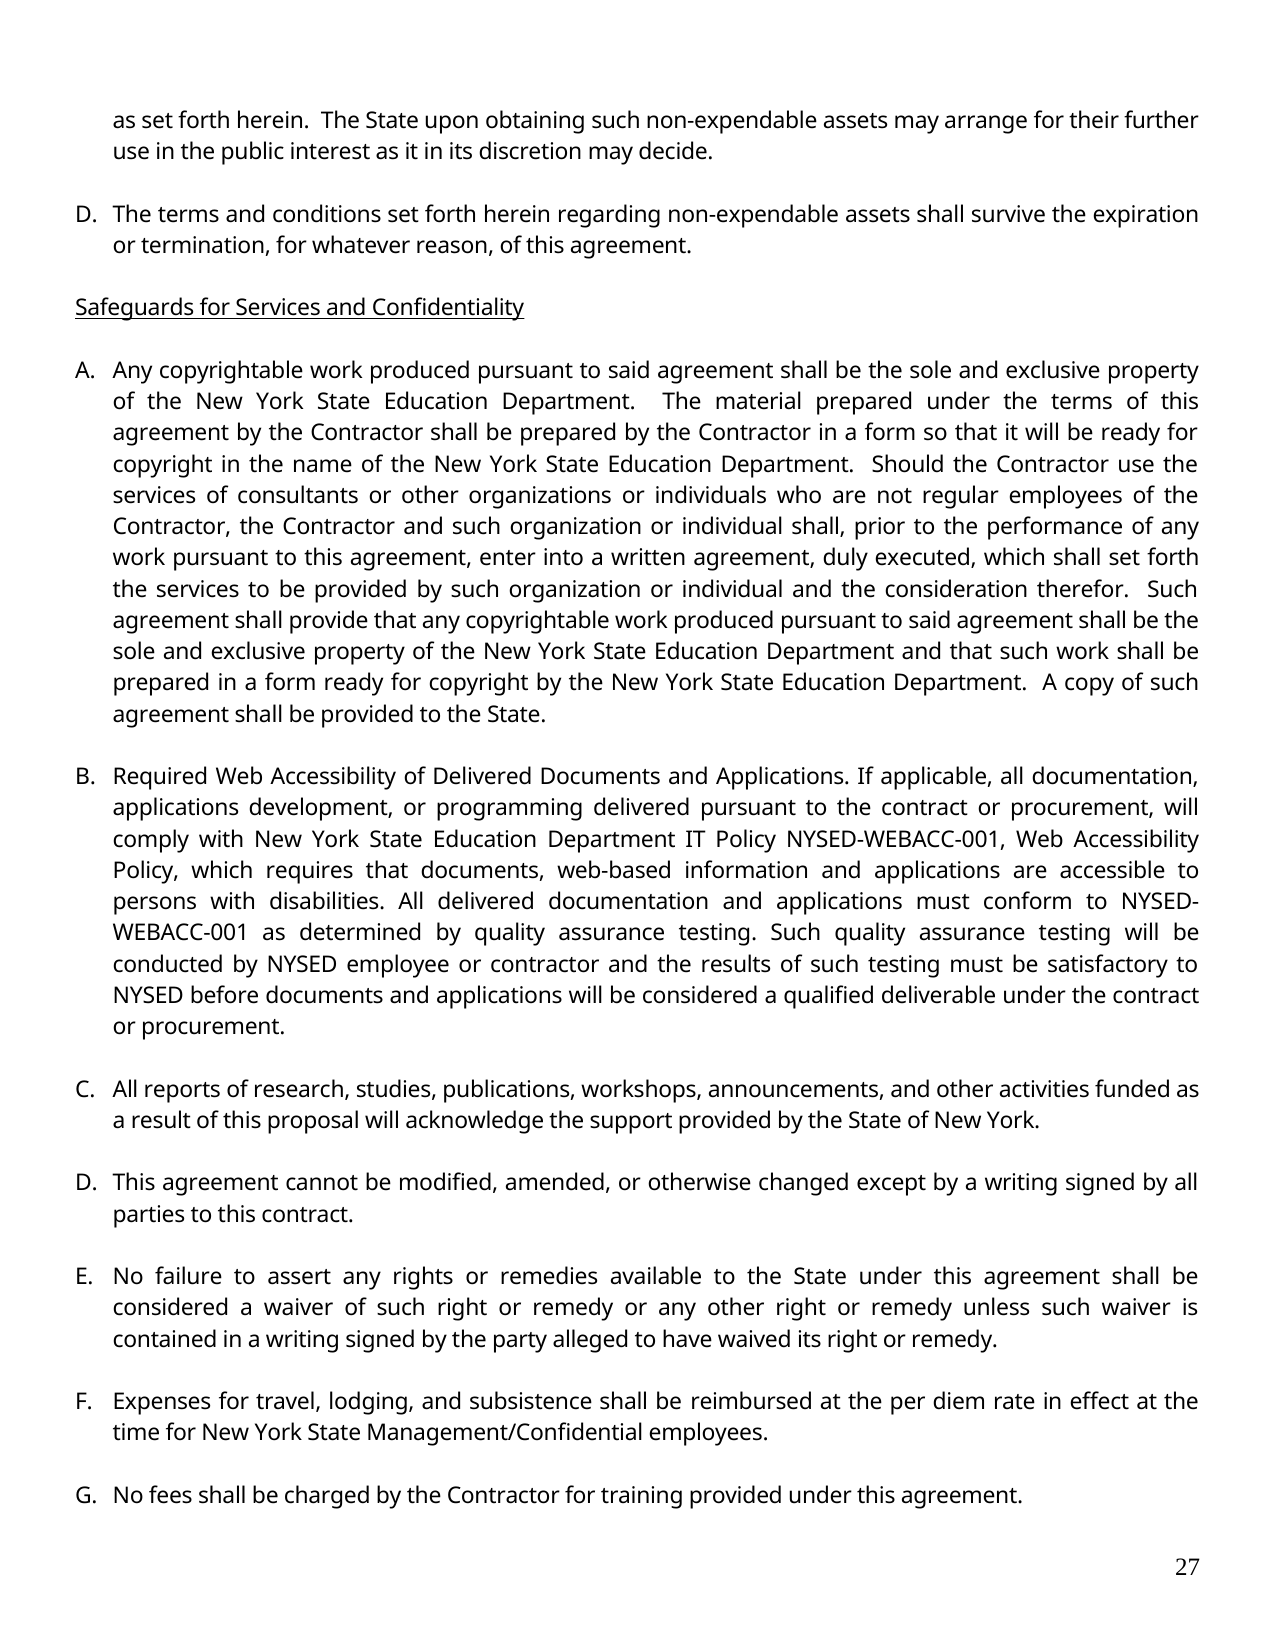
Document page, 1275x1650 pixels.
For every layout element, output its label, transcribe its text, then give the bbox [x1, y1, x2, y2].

list Required Web Accessibility of Delivered Documents and Applications. If applicable, all documentation, applications development, or programming delivered pursuant to the contract or procurement, will comply with New York State Education Department IT Policy NYSED-WEBACC-001, Web Accessibility Policy, which requires that documents, web-based information and applications are accessible to persons with disabilities. All delivered documentation and applications must conform to NYSED-WEBACC-001 as determined by quality assurance testing. Such quality assurance testing will be conducted by NYSED employee or contractor and the results of such testing must be satisfactory to NYSED before documents and applications will be considered a qualified deliverable under the contract or procurement. [75, 760, 1200, 1041]
text Safeguards for Services and Confidentiality [75, 291, 1200, 322]
list No fees shall be charged by the Contractor for training provided under this agreement. [75, 1479, 1200, 1510]
list All reports of research, studies, publications, workshops, announcements, and other activities funded as a result of this proposal will acknowledge the support provided by the State of New York. [75, 1072, 1200, 1135]
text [75, 104, 1200, 166]
list No failure to assert any rights or remedies available to the State under this agreement shall be considered a waiver of such right or remedy or any other right or remedy unless such waiver is contained in a writing signed by the party alleged to have waived its right or remedy. [75, 1260, 1200, 1354]
list Expenses for travel, lodging, and subsistence shall be reimbursed at the per diem rate in effect at the time for New York State Management/Confidential employees. [75, 1385, 1200, 1447]
text D. The terms and conditions set forth herein regarding non-expendable assets shall survive the expiration or termination, for whatever reason, of this agreement. [75, 197, 1200, 260]
list Any copyrightable work produced pursuant to said agreement shall be the sole and exclusive property of the New York State Education Department. The material prepared under the terms of this agreement by the Contractor shall be prepared by the Contractor in a form so that it will be ready for copyright in the name of the New York State Education Department. Should the Contractor use the services of consultants or other organizations or individuals who are not regular employees of the Contractor, the Contractor and such organization or individual shall, prior to the performance of any work pursuant to this agreement, enter into a written agreement, duly executed, which shall set forth the services to be provided by such organization or individual and the consideration therefor. Such agreement shall provide that any copyrightable work produced pursuant to said agreement shall be the sole and exclusive property of the New York State Education Department and that such work shall be prepared in a form ready for copyright by the New York State Education Department. A copy of such agreement shall be provided to the State. [75, 354, 1200, 729]
list This agreement cannot be modified, amended, or otherwise changed except by a writing signed by all parties to this contract. [75, 1166, 1200, 1229]
